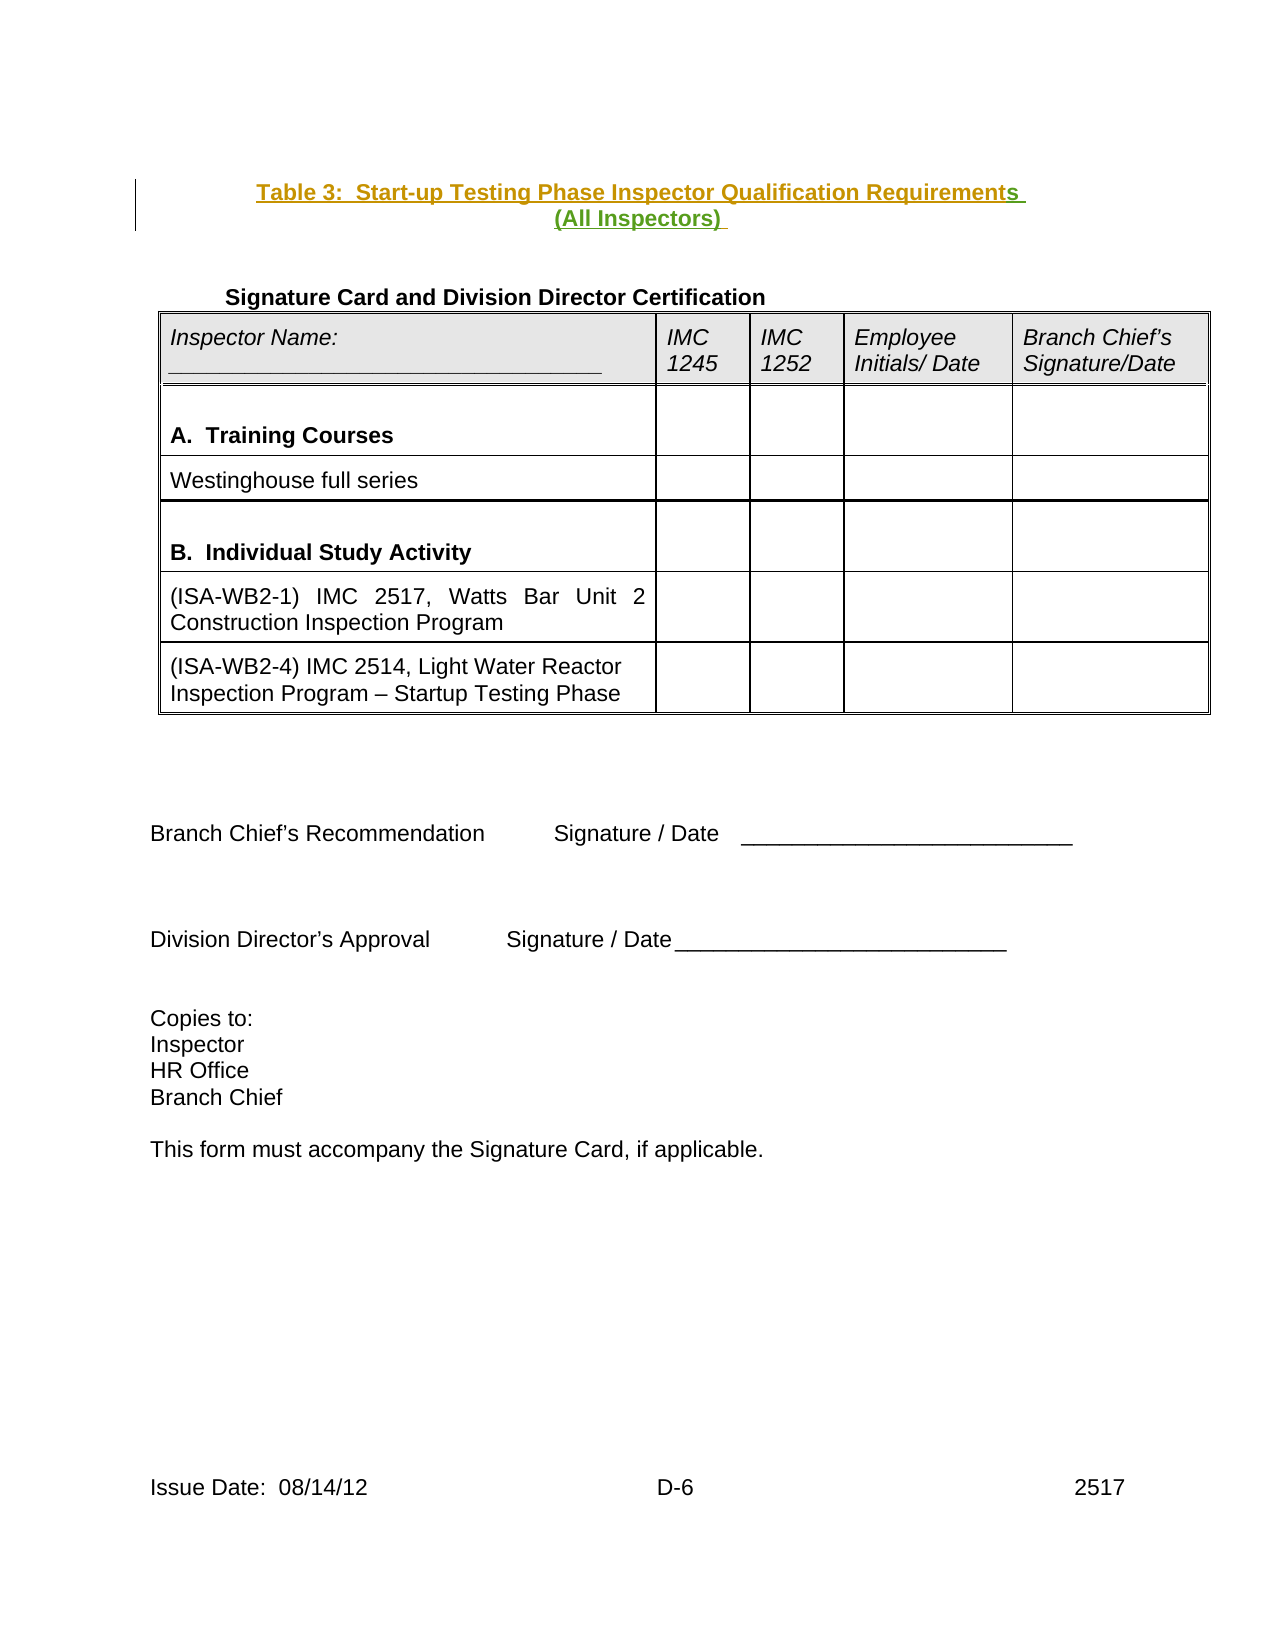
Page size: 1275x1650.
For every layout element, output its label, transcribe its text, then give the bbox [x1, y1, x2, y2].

table_cell [751, 643, 843, 712]
table_cell [1013, 502, 1208, 571]
table_cell (ISA-WB2-4) IMC 2514, Light Water Reactor Inspection Program – Startup Testing Phase [161, 643, 655, 712]
table_cell [845, 456, 1012, 499]
text Copies to: [150, 1004, 1125, 1031]
text This form must accompany the Signature Card, if applicable. [150, 1136, 1125, 1163]
text Signature Card and Division Director Certification [150, 284, 1125, 311]
table_header Branch Chief’s Signature/Date [1013, 314, 1208, 382]
table_cell [657, 502, 749, 571]
table_cell (ISA-WB2-1) IMC 2517, Watts Bar Unit 2 Construction Inspection Program [161, 572, 655, 641]
table_cell [657, 456, 749, 499]
table_header Inspector Name: __________________________________ [161, 314, 655, 382]
table_cell [751, 502, 843, 571]
table_cell [751, 572, 843, 641]
table_header IMC 1252 [751, 314, 843, 382]
table_cell Westinghouse full series [161, 456, 655, 499]
table_cell [657, 572, 749, 641]
text Branch Chief’s Recommendation Signature / Date __________________________ [150, 820, 1125, 846]
table_cell A. Training Courses [161, 383, 655, 454]
text HR Office [150, 1057, 1125, 1084]
table_header IMC 1245 [657, 314, 749, 382]
table_cell [1013, 456, 1208, 499]
table_cell [845, 643, 1012, 712]
table_cell [657, 643, 749, 712]
table_cell [657, 386, 749, 454]
table_cell [751, 456, 843, 499]
table_cell [845, 502, 1012, 571]
table_cell [1013, 572, 1208, 641]
table_cell [845, 572, 1012, 641]
text Division Director’s Approval Signature / Date __________________________ [150, 926, 1125, 952]
table_cell [845, 386, 1012, 454]
table_cell [751, 386, 843, 454]
text Branch Chief [150, 1084, 1125, 1110]
table_cell [1013, 643, 1208, 712]
table_header Employee Initials/ Date [845, 314, 1012, 382]
table_cell [1013, 383, 1208, 454]
text Inspector [150, 1031, 1125, 1057]
table_cell B. Individual Study Activity [161, 502, 655, 571]
